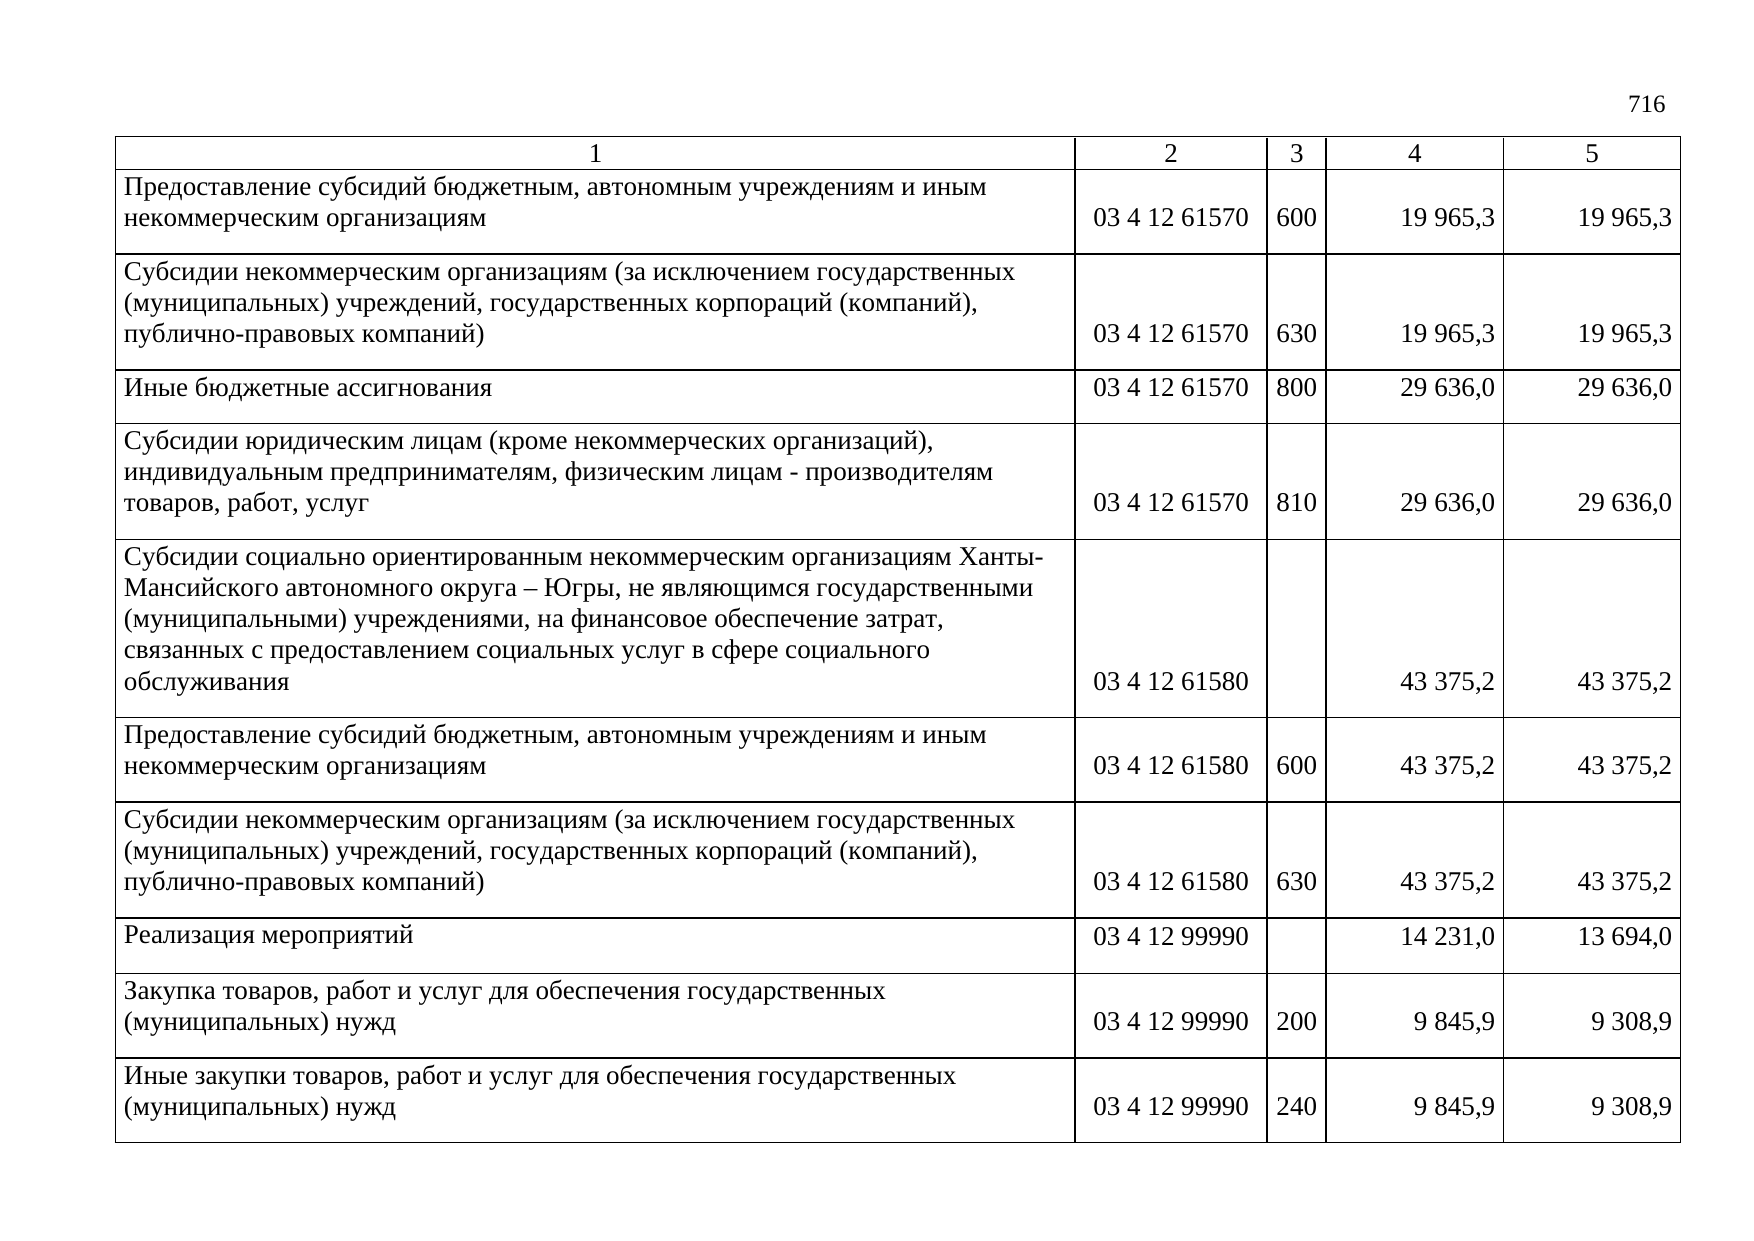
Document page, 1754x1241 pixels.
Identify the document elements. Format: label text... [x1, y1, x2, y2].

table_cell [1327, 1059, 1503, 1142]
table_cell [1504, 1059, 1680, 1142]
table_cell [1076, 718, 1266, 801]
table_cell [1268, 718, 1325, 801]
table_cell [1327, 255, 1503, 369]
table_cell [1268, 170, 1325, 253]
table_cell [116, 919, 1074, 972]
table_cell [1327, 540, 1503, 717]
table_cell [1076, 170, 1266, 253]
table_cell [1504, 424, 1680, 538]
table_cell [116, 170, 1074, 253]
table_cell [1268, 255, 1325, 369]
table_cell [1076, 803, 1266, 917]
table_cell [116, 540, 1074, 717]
table_header 5 [1504, 137, 1680, 168]
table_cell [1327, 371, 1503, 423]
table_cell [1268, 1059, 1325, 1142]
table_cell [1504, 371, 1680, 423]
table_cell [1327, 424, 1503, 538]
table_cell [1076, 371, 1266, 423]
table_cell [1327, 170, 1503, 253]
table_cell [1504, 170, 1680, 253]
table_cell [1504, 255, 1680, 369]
table_header 1 [116, 137, 1075, 168]
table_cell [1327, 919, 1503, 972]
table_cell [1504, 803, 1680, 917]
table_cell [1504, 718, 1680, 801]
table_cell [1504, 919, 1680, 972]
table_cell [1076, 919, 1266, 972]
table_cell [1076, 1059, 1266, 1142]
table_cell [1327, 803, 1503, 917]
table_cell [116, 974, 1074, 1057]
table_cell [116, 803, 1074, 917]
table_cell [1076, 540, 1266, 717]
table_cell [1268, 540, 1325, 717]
table_header 4 [1327, 137, 1503, 168]
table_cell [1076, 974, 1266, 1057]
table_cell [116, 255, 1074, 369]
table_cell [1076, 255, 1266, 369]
table_header 3 [1268, 137, 1326, 168]
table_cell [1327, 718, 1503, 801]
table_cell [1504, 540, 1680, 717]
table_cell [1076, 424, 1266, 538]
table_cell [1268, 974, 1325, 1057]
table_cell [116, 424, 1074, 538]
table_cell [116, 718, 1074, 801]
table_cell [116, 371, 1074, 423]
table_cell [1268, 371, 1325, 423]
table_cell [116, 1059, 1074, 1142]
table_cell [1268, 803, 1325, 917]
table_header 2 [1076, 137, 1267, 168]
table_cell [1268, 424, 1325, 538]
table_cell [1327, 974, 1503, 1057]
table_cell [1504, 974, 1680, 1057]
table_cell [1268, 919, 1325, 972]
